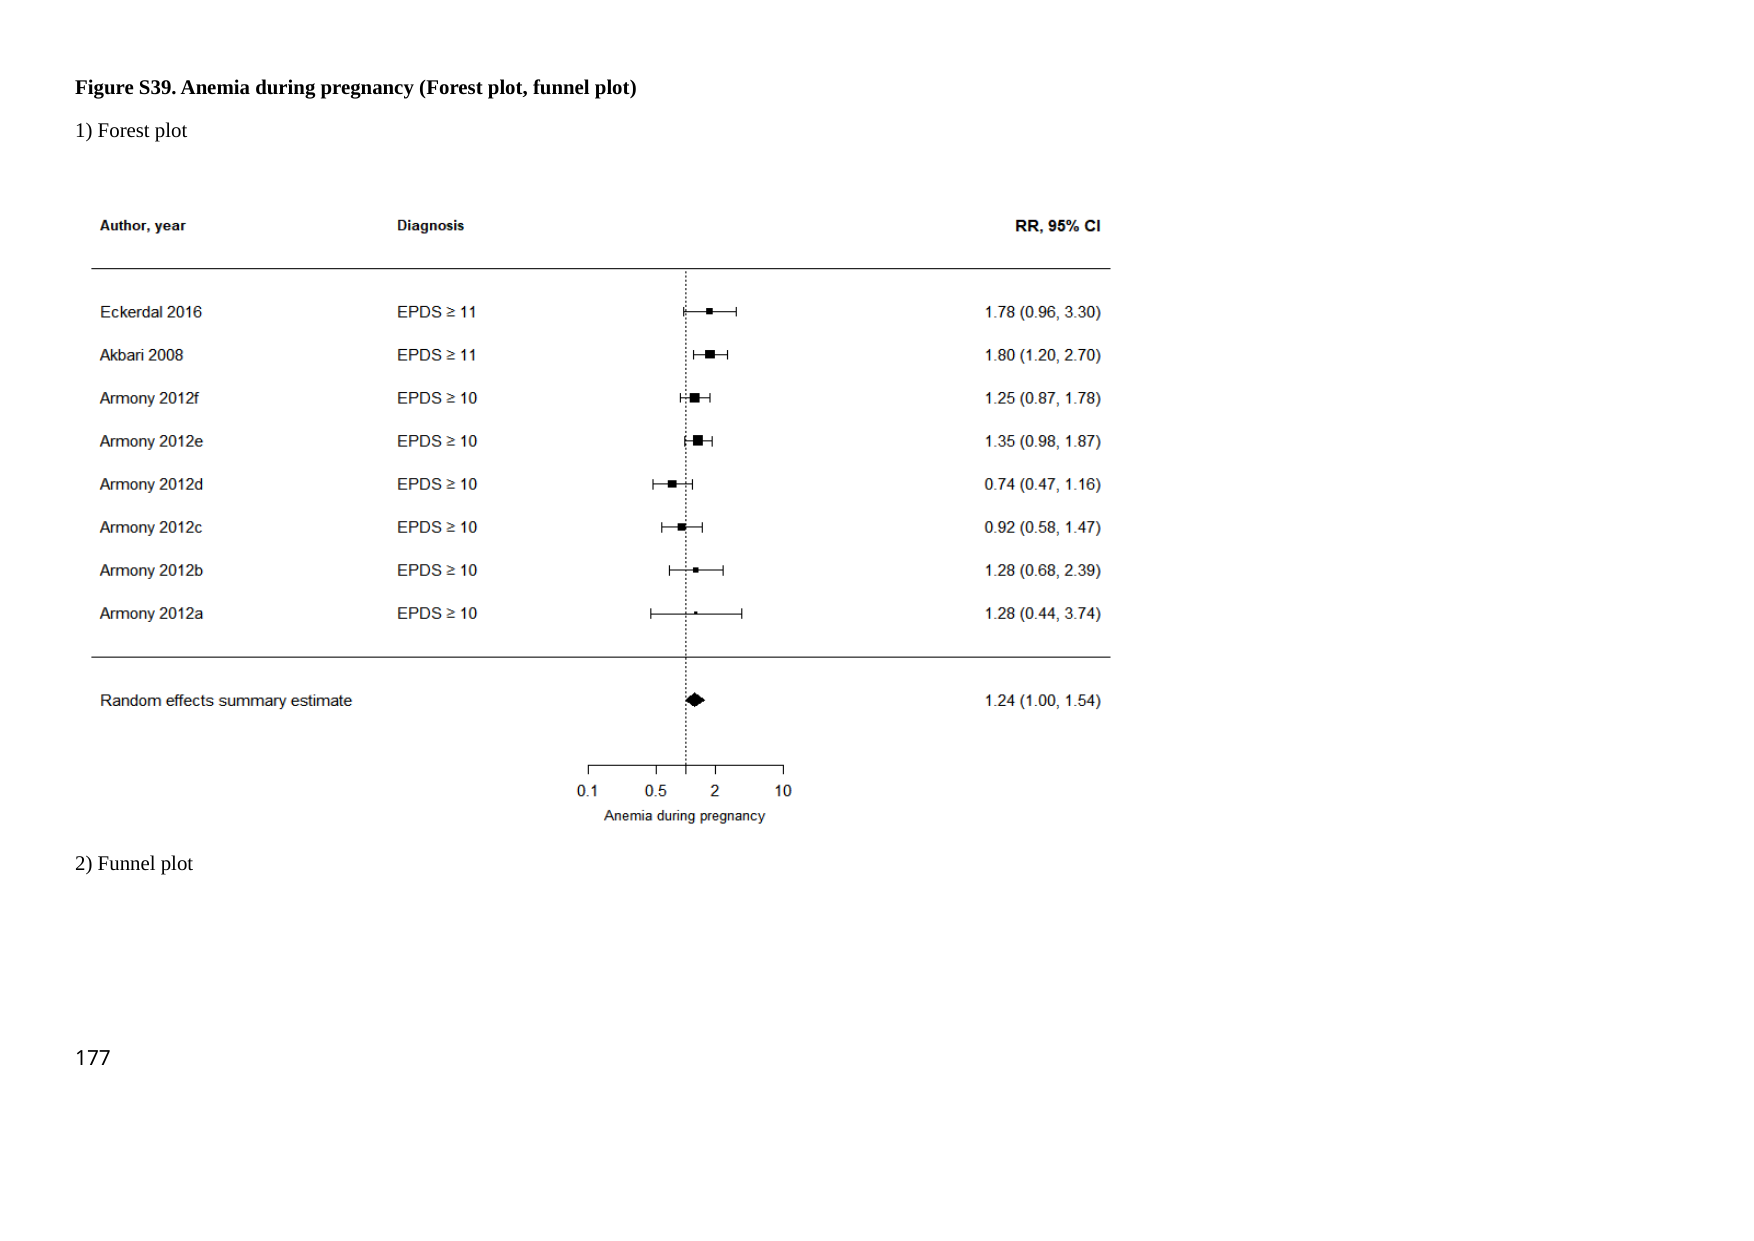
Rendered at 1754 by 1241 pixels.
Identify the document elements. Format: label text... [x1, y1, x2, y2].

text 2) Funnel plot [75, 851, 1679, 875]
picture [75, 160, 1127, 832]
text Figure S39. Anemia during pregnancy (Forest plot, funnel plot) [75, 75, 1679, 99]
text 1) Forest plot [75, 118, 1679, 142]
